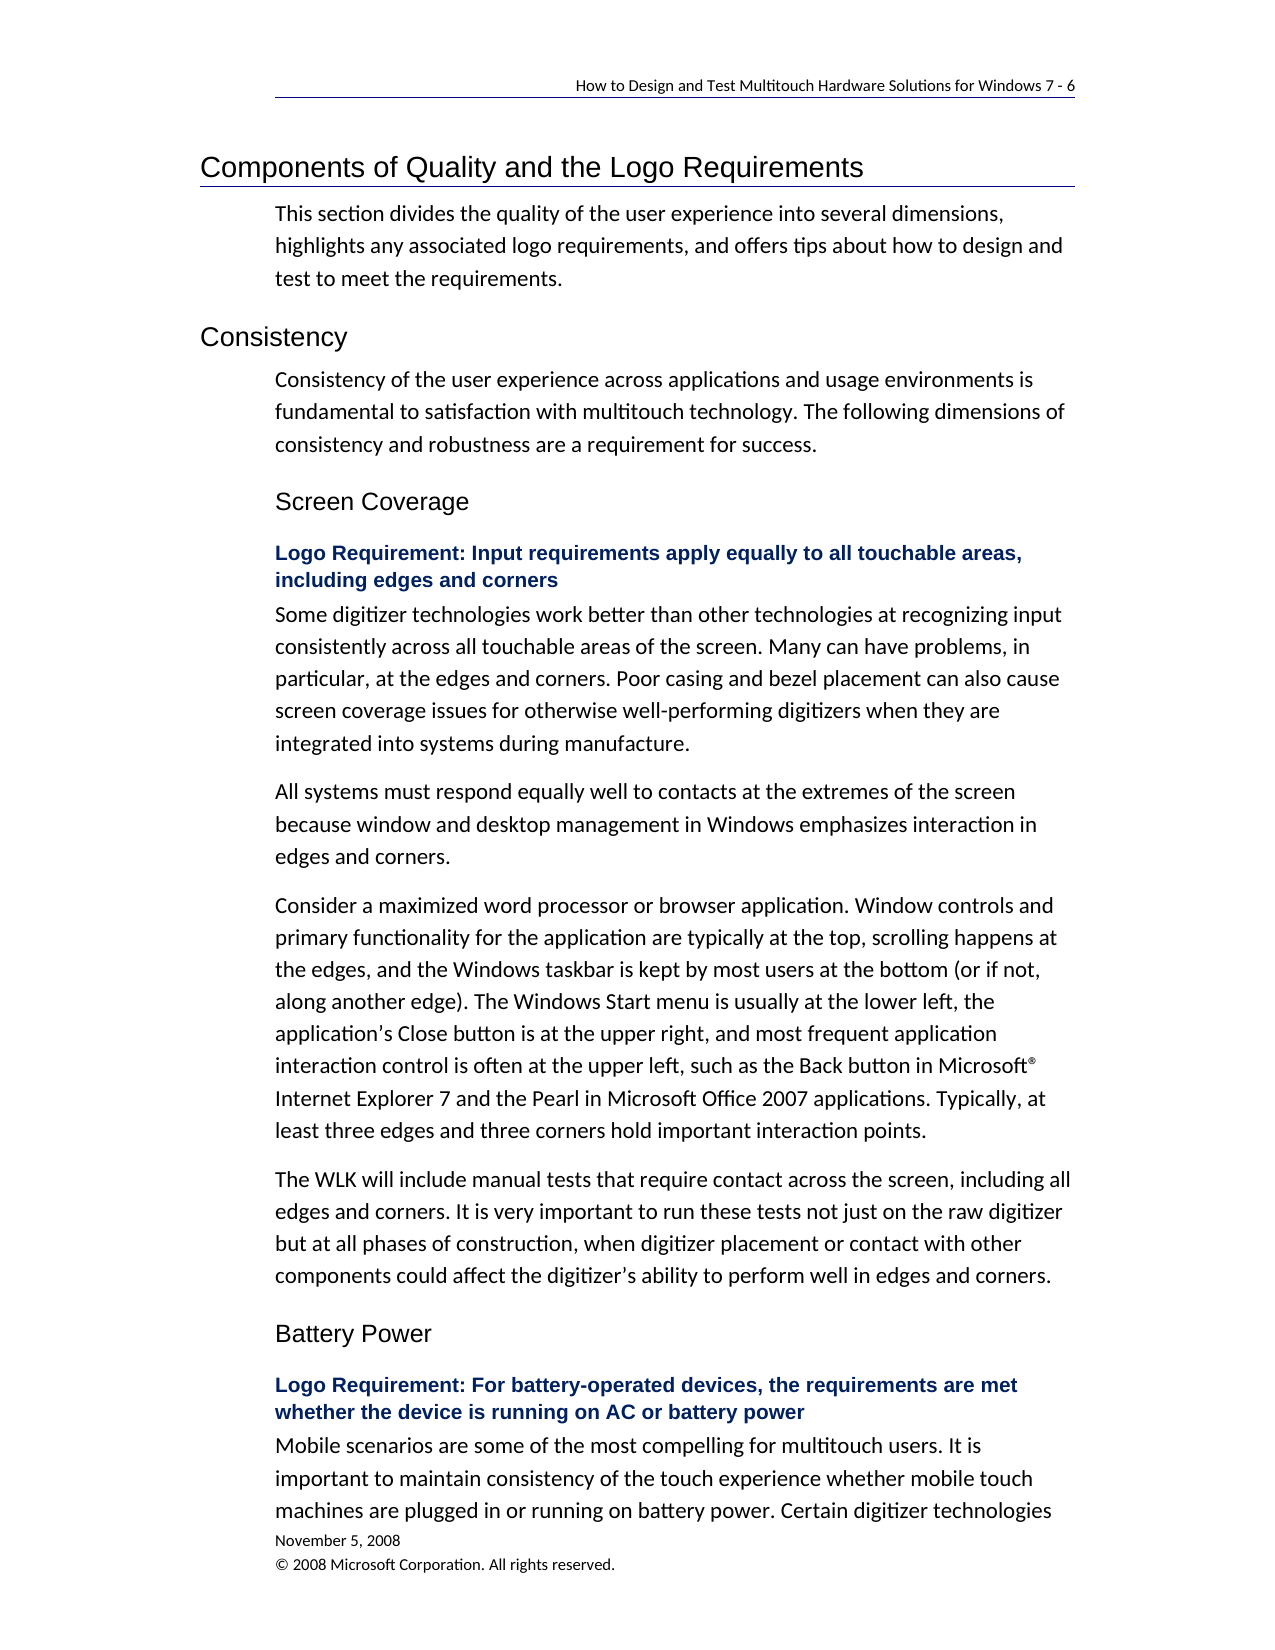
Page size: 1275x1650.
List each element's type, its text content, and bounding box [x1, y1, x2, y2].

subtitle Components of Quality and the Logo Requirements [200, 150, 1075, 186]
subtitle Battery Power [275, 1319, 1075, 1347]
text This section divides the quality of the user experience into several dimensions, highlights any associated logo requirements, and offers tips about how to design and test to meet the requirements. [275, 199, 1075, 292]
text Consistency of the user experience across applications and usage environments is fundamental to satisfaction with multitouch technology. The following dimensions of consistency and robustness are a requirement for success. [275, 365, 1075, 458]
subtitle Logo Requirement: Input requirements apply equally to all touchable areas, including edges and corners [275, 541, 1075, 592]
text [275, 1432, 1075, 1524]
text Some digitizer technologies work better than other technologies at recognizing input consistently across all touchable areas of the screen. Many can have problems, in particular, at the edges and corners. Poor casing and bezel placement can also cause screen coverage issues for otherwise well-performing digitizers when they are integrated into systems during manufacture. [275, 600, 1075, 757]
text All systems must respond equally well to contacts at the extremes of the screen because window and desktop management in Windows emphasizes interaction in edges and corners. [275, 777, 1075, 870]
subtitle Screen Coverage [275, 487, 1075, 516]
text The WLK will include manual tests that require contact across the screen, including all edges and corners. It is very important to run these tests not just on the raw digitizer but at all phases of construction, when digitizer placement or contact with other components could affect the digitizer’s ability to perform well in edges and corners. [275, 1165, 1075, 1289]
text Consider a maximized word processor or browser application. Window controls and primary functionality for the application are typically at the top, scrolling happens at the edges, and the Windows taskbar is kept by most users at the bottom (or if not, along another edge). The Windows Start menu is usually at the lower left, the application’s Close button is at the upper right, and most frequent application interaction control is often at the upper left, such as the Back button in Microsoft® Internet Explorer 7 and the Pearl in Microsoft Office 2007 applications. Typically, at least three edges and three corners hold important interaction points. [275, 891, 1075, 1144]
subtitle Logo Requirement: For battery-operated devices, the requirements are met whether the device is running on AC or battery power [275, 1372, 1075, 1424]
subtitle Consistency [200, 321, 1075, 352]
